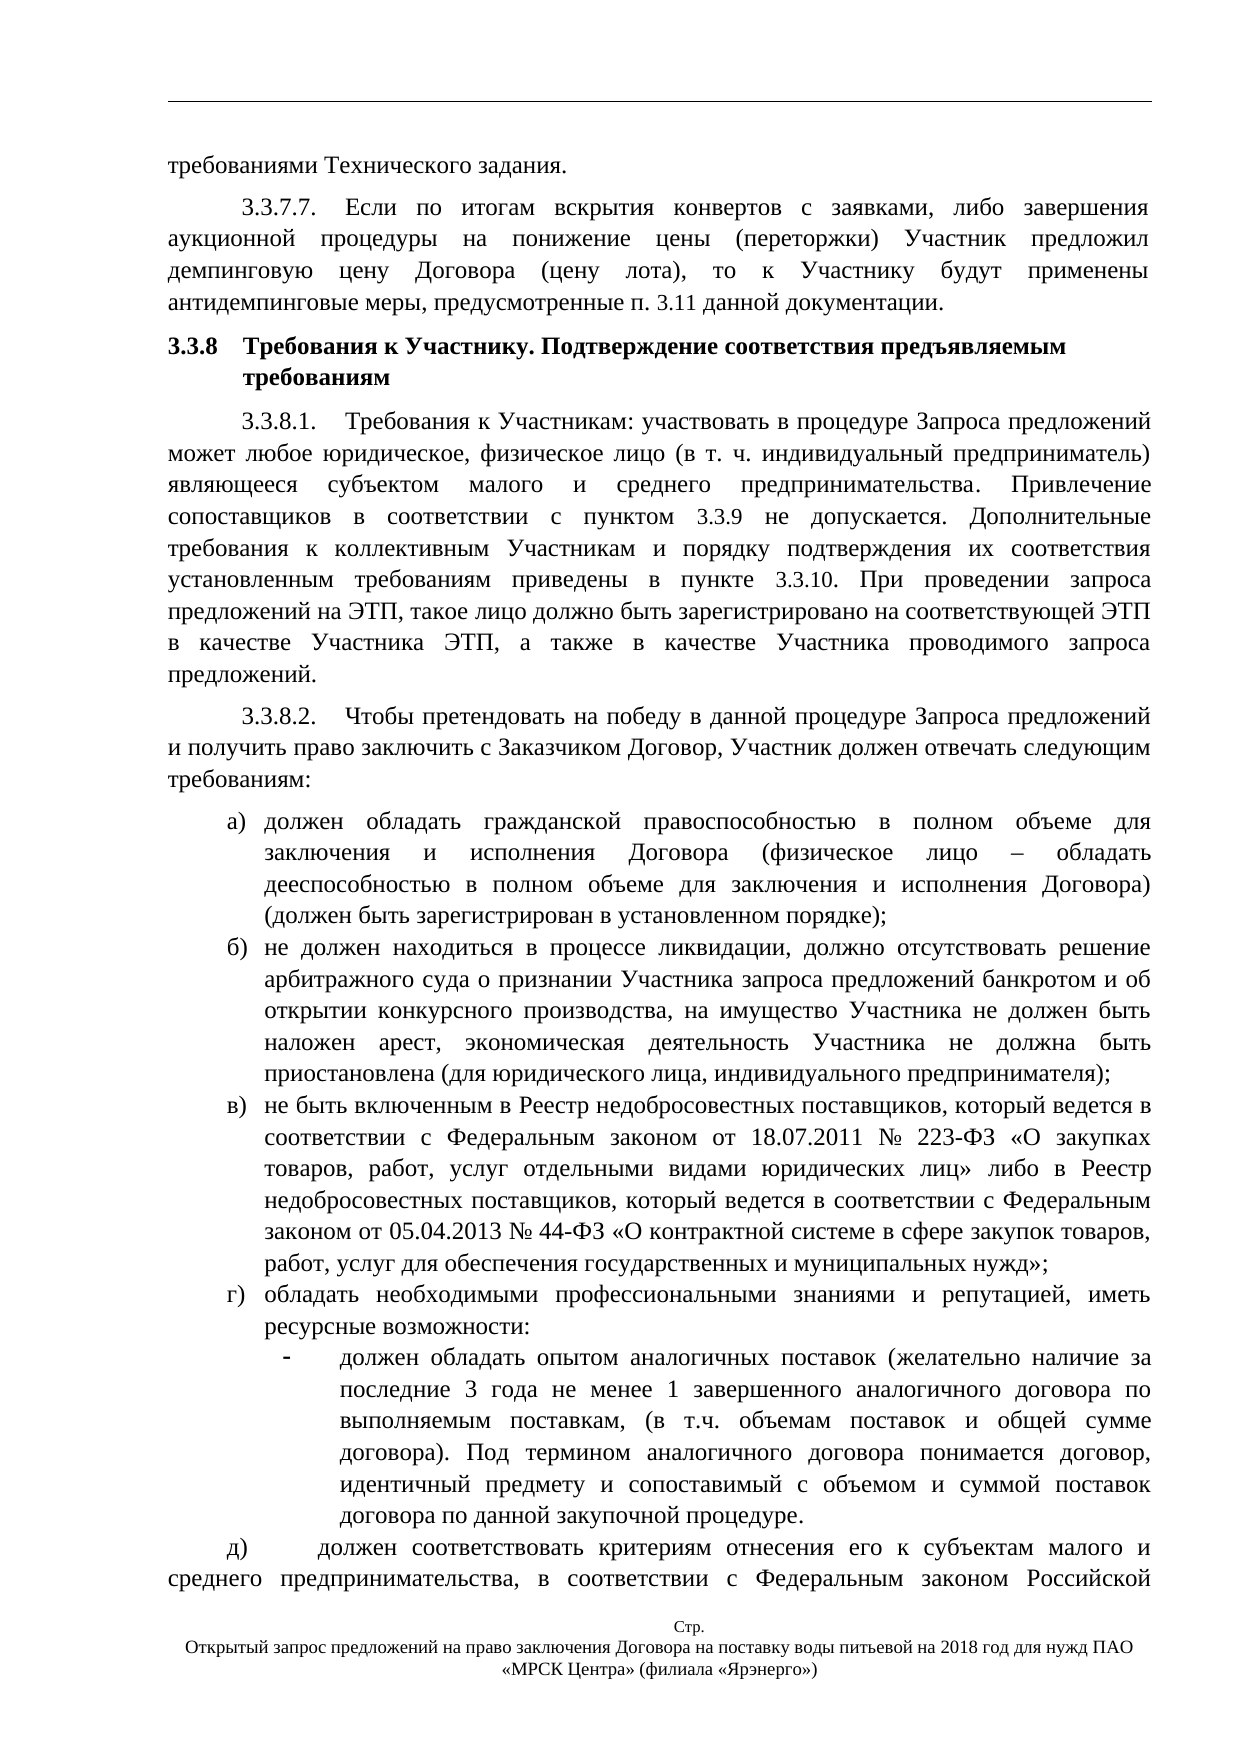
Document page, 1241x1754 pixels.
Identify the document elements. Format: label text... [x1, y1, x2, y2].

subtitle Требования к Участнику. Подтверждение соответствия предъявляемым требованиям [168, 331, 1152, 391]
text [168, 1532, 1152, 1592]
list Если по итогам вскрытия конвертов с заявками, либо завершения аукционной процедуры на понижение цены (переторжки) Участник предложил демпинговую цену Договора (цену лота), то к Участнику будут применены антидемпинговые меры, предусмотренные п. 3.11 данной документации. [168, 192, 1150, 315]
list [168, 150, 1150, 179]
list не быть включенным в Реестр недобросовестных поставщиков, который ведется в соответствии с Федеральным законом от 18.07.2011 № 223-ФЗ «О закупках товаров, работ, услуг отдельными видами юридических лиц» либо в Реестр недобросовестных поставщиков, который ведется в соответствии с Федеральным законом от 05.04.2013 № 44-ФЗ «О контрактной системе в сфере закупок товаров, работ, услуг для обеспечения государственных и муниципальных нужд»; [227, 1090, 1152, 1277]
list должен обладать опытом аналогичных поставок (желательно наличие за последние 3 года не менее 1 завершенного аналогичного договора по выполняемым поставкам, (в т.ч. объемам поставок и общей сумме договора). Под термином аналогичного договора понимается договор, идентичный предмету и сопоставимый с объемом и суммой поставок договора по данной закупочной процедуре. [282, 1342, 1152, 1529]
list Требования к Участникам: участвовать в процедуре Запроса предложений может любое юридическое, физическое лицо (в т. ч. индивидуальный предприниматель) являющееся субъектом малого и среднего предпринимательства. Привлечение сопоставщиков в соответствии с пунктом 3.3.9 не допускается. Дополнительные требования к коллективным Участникам и порядку подтверждения их соответствия установленным требованиям приведены в пункте 3.3.10. При проведении запроса предложений на ЭТП, такое лицо должно быть зарегистрировано на соответствующей ЭТП в качестве Участника ЭТП, а также в качестве Участника проводимого запроса предложений. [168, 406, 1152, 688]
list должен обладать гражданской правоспособностью в полном объеме для заключения и исполнения Договора (физическое лицо – обладать дееспособностью в полном объеме для заключения и исполнения Договора) (должен быть зарегистрирован в установленном порядке); [227, 806, 1152, 929]
list Чтобы претендовать на победу в данной процедуре Запроса предложений и получить право заключить с Заказчиком Договор, Участник должен отвечать следующим требованиям: [168, 701, 1152, 793]
list обладать необходимыми профессиональными знаниями и репутацией, иметь ресурсные возможности: [227, 1279, 1152, 1340]
list не должен находиться в процессе ликвидации, должно отсутствовать решение арбитражного суда о признании Участника запроса предложений банкротом и об открытии конкурсного производства, на имущество Участника не должен быть наложен арест, экономическая деятельность Участника не должна быть приостановлена (для юридического лица, индивидуального предпринимателя); [227, 932, 1152, 1087]
